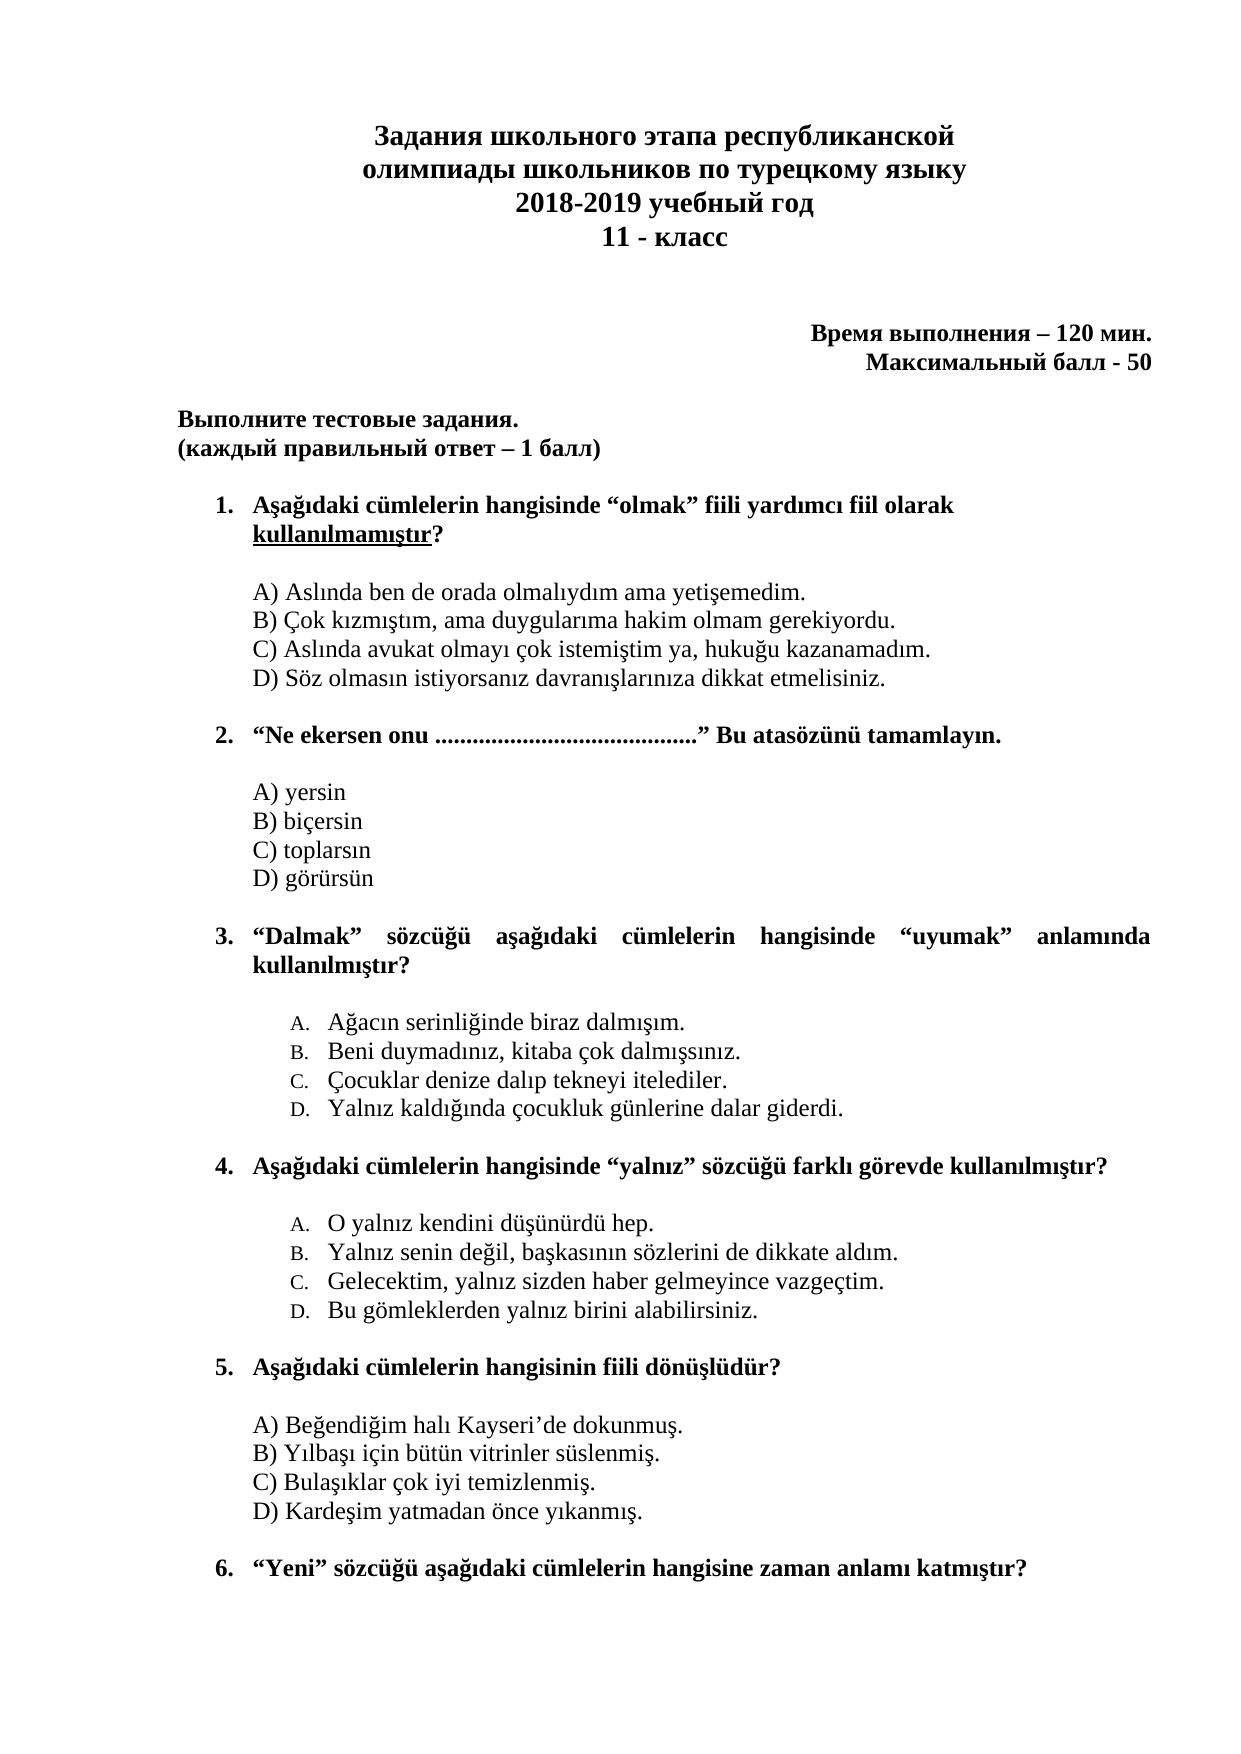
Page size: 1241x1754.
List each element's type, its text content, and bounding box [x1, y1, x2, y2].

list Beni duymadınız, kitaba çok dalmışsınız. [290, 1036, 1152, 1065]
list B) Çok kızmıştım, ama duygularıma hakim olmam gerekiyordu. [252, 605, 1152, 634]
list A) Aslında ben de orada olmalıydım ama yetişemedim. [252, 577, 1152, 605]
text 11 - класс [177, 219, 1152, 252]
list B) Yılbaşı için bütün vitrinler süslenmiş. [252, 1438, 1152, 1467]
list Aşağıdaki cümlelerin hangisinin fiili dönüşlüdür? [215, 1352, 1152, 1381]
list Gelecektim, yalnız sizden haber gelmeyince vazgeçtim. [290, 1266, 1152, 1295]
text (каждый правильный ответ – 1 балл) [177, 433, 1152, 462]
text олимпиады школьников по турецкому языку [177, 152, 1152, 185]
list Yalnız kaldığında çocukluk günlerine dalar giderdi. [290, 1093, 1152, 1122]
text Задания школьного этапа республиканской [177, 118, 1152, 152]
text Выполните тестовые задания. [177, 404, 1152, 433]
list “Yeni” sözcüğü aşağıdaki cümlelerin hangisine zaman anlamı katmıştır? [215, 1553, 1152, 1582]
list D) Söz olmasın istiyorsanız davranışlarınıza dikkat etmelisiniz. [252, 663, 1152, 692]
list Bu gömleklerden yalnız birini alabilirsiniz. [290, 1295, 1152, 1323]
list C) Bulaşıklar çok iyi temizlenmiş. [252, 1467, 1152, 1496]
text Максимальный балл - 50 [177, 347, 1152, 375]
list C) toplarsın [252, 835, 1152, 863]
text Время выполнения – 120 мин. [177, 318, 1152, 347]
list B) biçersin [252, 806, 1152, 835]
list Yalnız senin değil, başkasının sözlerini de dikkate aldım. [290, 1237, 1152, 1266]
text 2018-2019 учебный год [177, 185, 1152, 219]
list C) Aslında avukat olmayı çok istemiştim ya, hukuğu kazanamadım. [252, 634, 1152, 663]
list “Ne ekersen onu ..........................................” Bu atasözünü tamamlayın. [215, 720, 1152, 748]
list D) görürsün [252, 863, 1152, 892]
list “Dalmak” sözcüğü aşağıdaki cümlelerin hangisinde “uyumak” anlamında kullanılmıştır? [215, 921, 1152, 978]
list Aşağıdaki cümlelerin hangisinde “olmak” fiili yardımcı fiil olarak kullanılmamıştır? [215, 490, 1152, 548]
list A) yersin [252, 777, 1152, 806]
list D) Kardeşim yatmadan önce yıkanmış. [252, 1496, 1152, 1525]
list Aşağıdaki cümlelerin hangisinde “yalnız” sözcüğü farklı görevde kullanılmıştır? [215, 1151, 1152, 1180]
list Ağacın serinliğinde biraz dalmışım. [290, 1007, 1152, 1036]
list O yalnız kendini düşünürdü hep. [290, 1208, 1152, 1237]
list A) Beğendiğim halı Kayseri’de dokunmuş. [252, 1410, 1152, 1438]
list Çocuklar denize dalıp tekneyi itelediler. [290, 1065, 1152, 1093]
